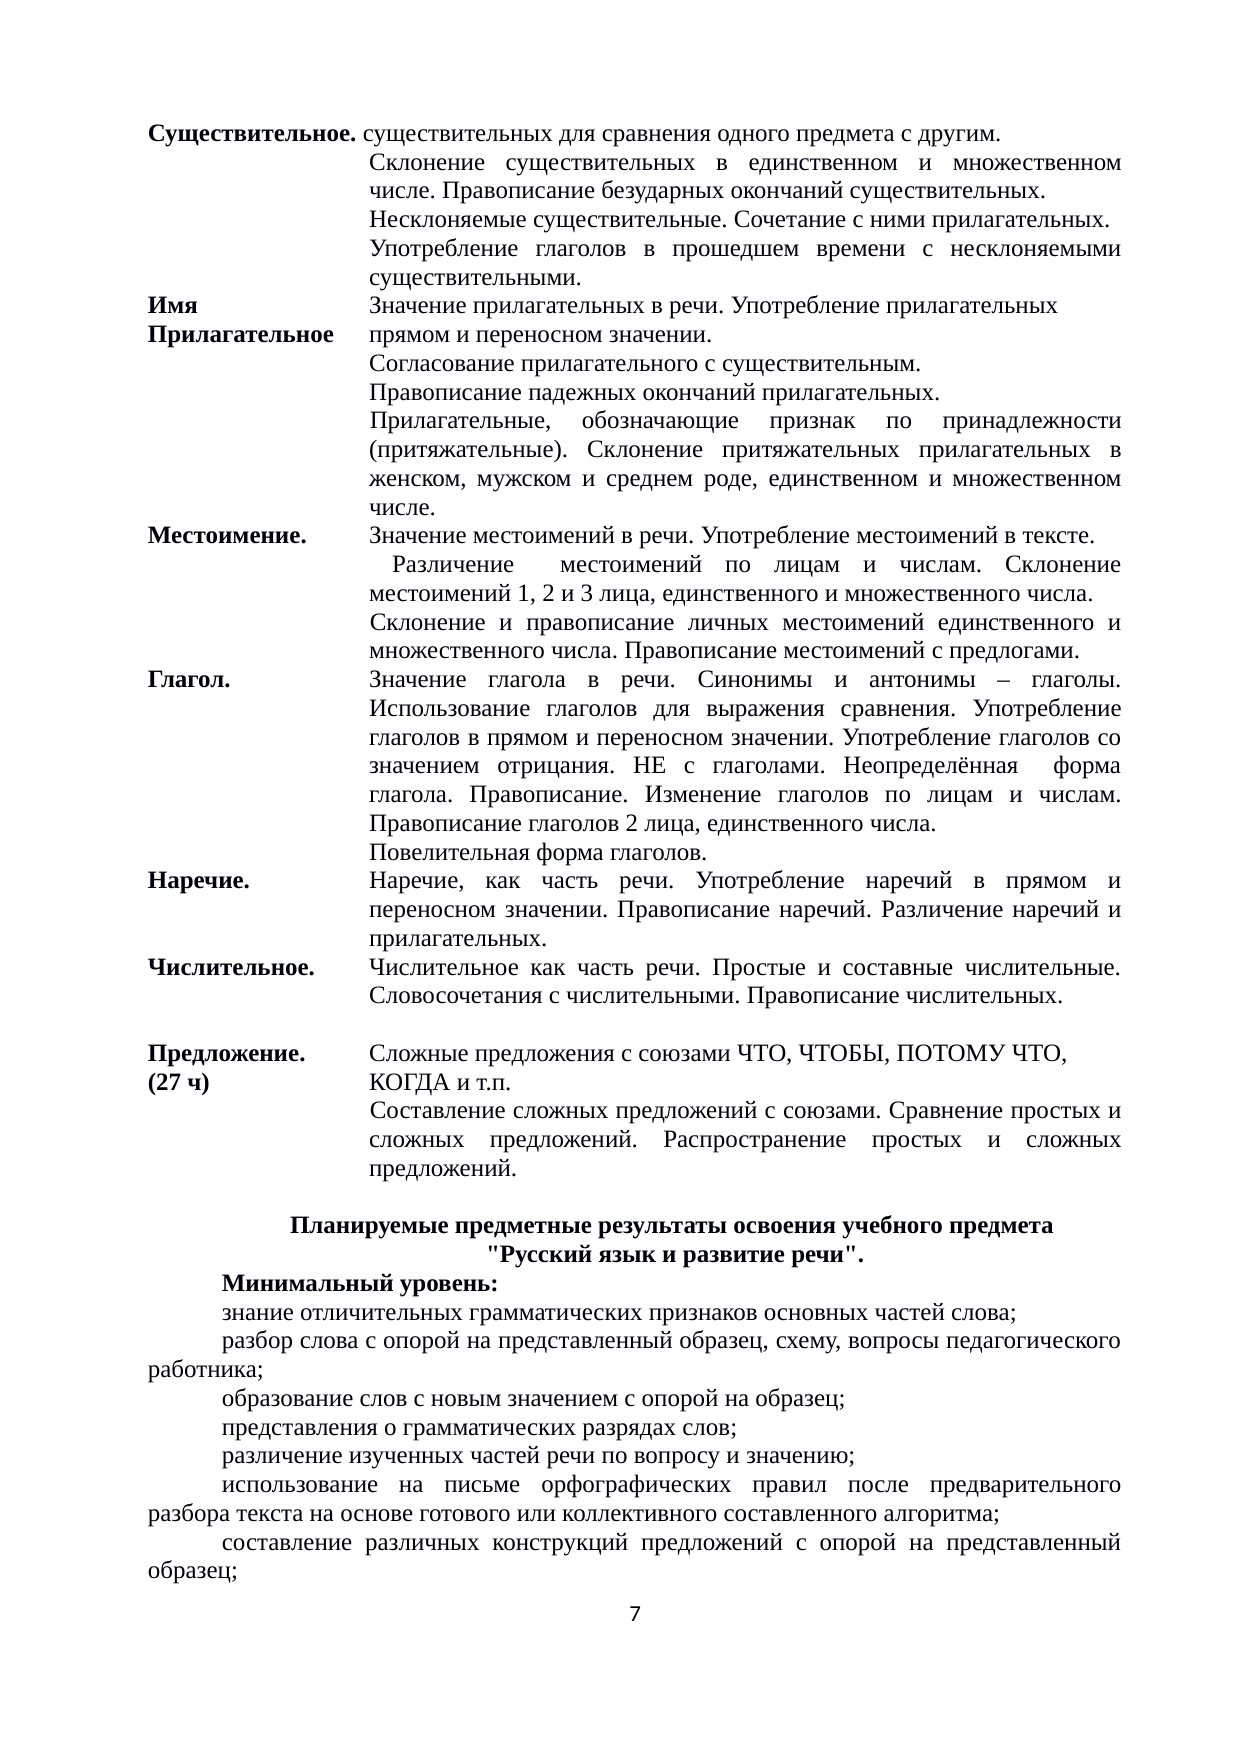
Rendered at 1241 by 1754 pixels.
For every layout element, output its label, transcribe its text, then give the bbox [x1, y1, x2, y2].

text Употребление глаголов в прошедшем времени с несклоняемыми существительными. [369, 233, 1122, 291]
text Существительное. существительных для сравнения одного предмета с другим. [148, 118, 1122, 147]
text Планируемые предметные результаты освоения учебного предмета [148, 1211, 1122, 1239]
text составление различных конструкций предложений с опорой на представленный образец; [148, 1527, 1122, 1584]
text разбор слова с опорой на представленный образец, схему, вопросы педагогического работника; [148, 1326, 1122, 1383]
text Правописание падежных окончаний прилагательных. [148, 377, 1122, 406]
text знание отличительных грамматических признаков основных частей слова; [148, 1297, 1122, 1326]
text Числительное. Числительное как часть речи. Простые и составные числительные. Словосочетания с числительными. Правописание числительных. [148, 952, 1122, 1038]
text использование на письме орфографических правил после предварительного разбора текста на основе готового или коллективного составленного алгоритма; [148, 1469, 1122, 1527]
text Прилагательные, обозначающие признак по принадлежности (притяжательные). Склонение притяжательных прилагательных в женском, мужском и среднем роде, единственном и множественном числе. [369, 406, 1122, 521]
text Глагол. Значение глагола в речи. Синонимы и антонимы – глаголы. Использование глаголов для выражения сравнения. Употребление глаголов в прямом и переносном значении. Употребление глаголов со значением отрицания. НЕ с глаголами. Неопределённая форма глагола. Правописание. Изменение глаголов по лицам и числам. Правописание глаголов 2 лица, единственного числа. [148, 664, 1122, 837]
text Склонение существительных в единственном и множественном числе. Правописание безударных окончаний существительных. [369, 147, 1122, 204]
text "Русский язык и развитие речи". [148, 1239, 1122, 1268]
text Составление сложных предложений с союзами. Сравнение простых и сложных предложений. Распространение простых и сложных предложений. [369, 1096, 1122, 1182]
text Имя Значение прилагательных в речи. Употребление прилагательных [148, 291, 1122, 319]
text Различение местоимений по лицам и числам. Склонение местоимений 1, 2 и 3 лица, единственного и множественного числа. [369, 549, 1122, 607]
text Прилагательное прямом и переносном значении. [148, 319, 1122, 348]
text (27 ч) КОГДА и т.п. [148, 1067, 1122, 1096]
text Согласование прилагательного с существительным. [295, 348, 1122, 377]
text Местоимение. Значение местоимений в речи. Употребление местоимений в тексте. [148, 521, 1122, 549]
text Несклоняемые существительные. Сочетание с ними прилагательных. [369, 204, 1122, 233]
text Склонение и правописание личных местоимений единственного и множественного числа. Правописание местоимений с предлогами. [369, 607, 1122, 664]
text Повелительная форма глаголов. [369, 837, 1122, 866]
text представления о грамматических разрядах слов; [148, 1412, 1122, 1441]
text Минимальный уровень: [148, 1268, 1122, 1297]
text различение изученных частей речи по вопросу и значению; [148, 1441, 1122, 1469]
text образование слов с новым значением с опорой на образец; [148, 1383, 1122, 1412]
text Предложение. Сложные предложения с союзами ЧТО, ЧТОБЫ, ПОТОМУ ЧТО, [148, 1038, 1122, 1067]
text Наречие. Наречие, как часть речи. Употребление наречий в прямом и переносном значении. Правописание наречий. Различение наречий и прилагательных. [148, 866, 1122, 952]
